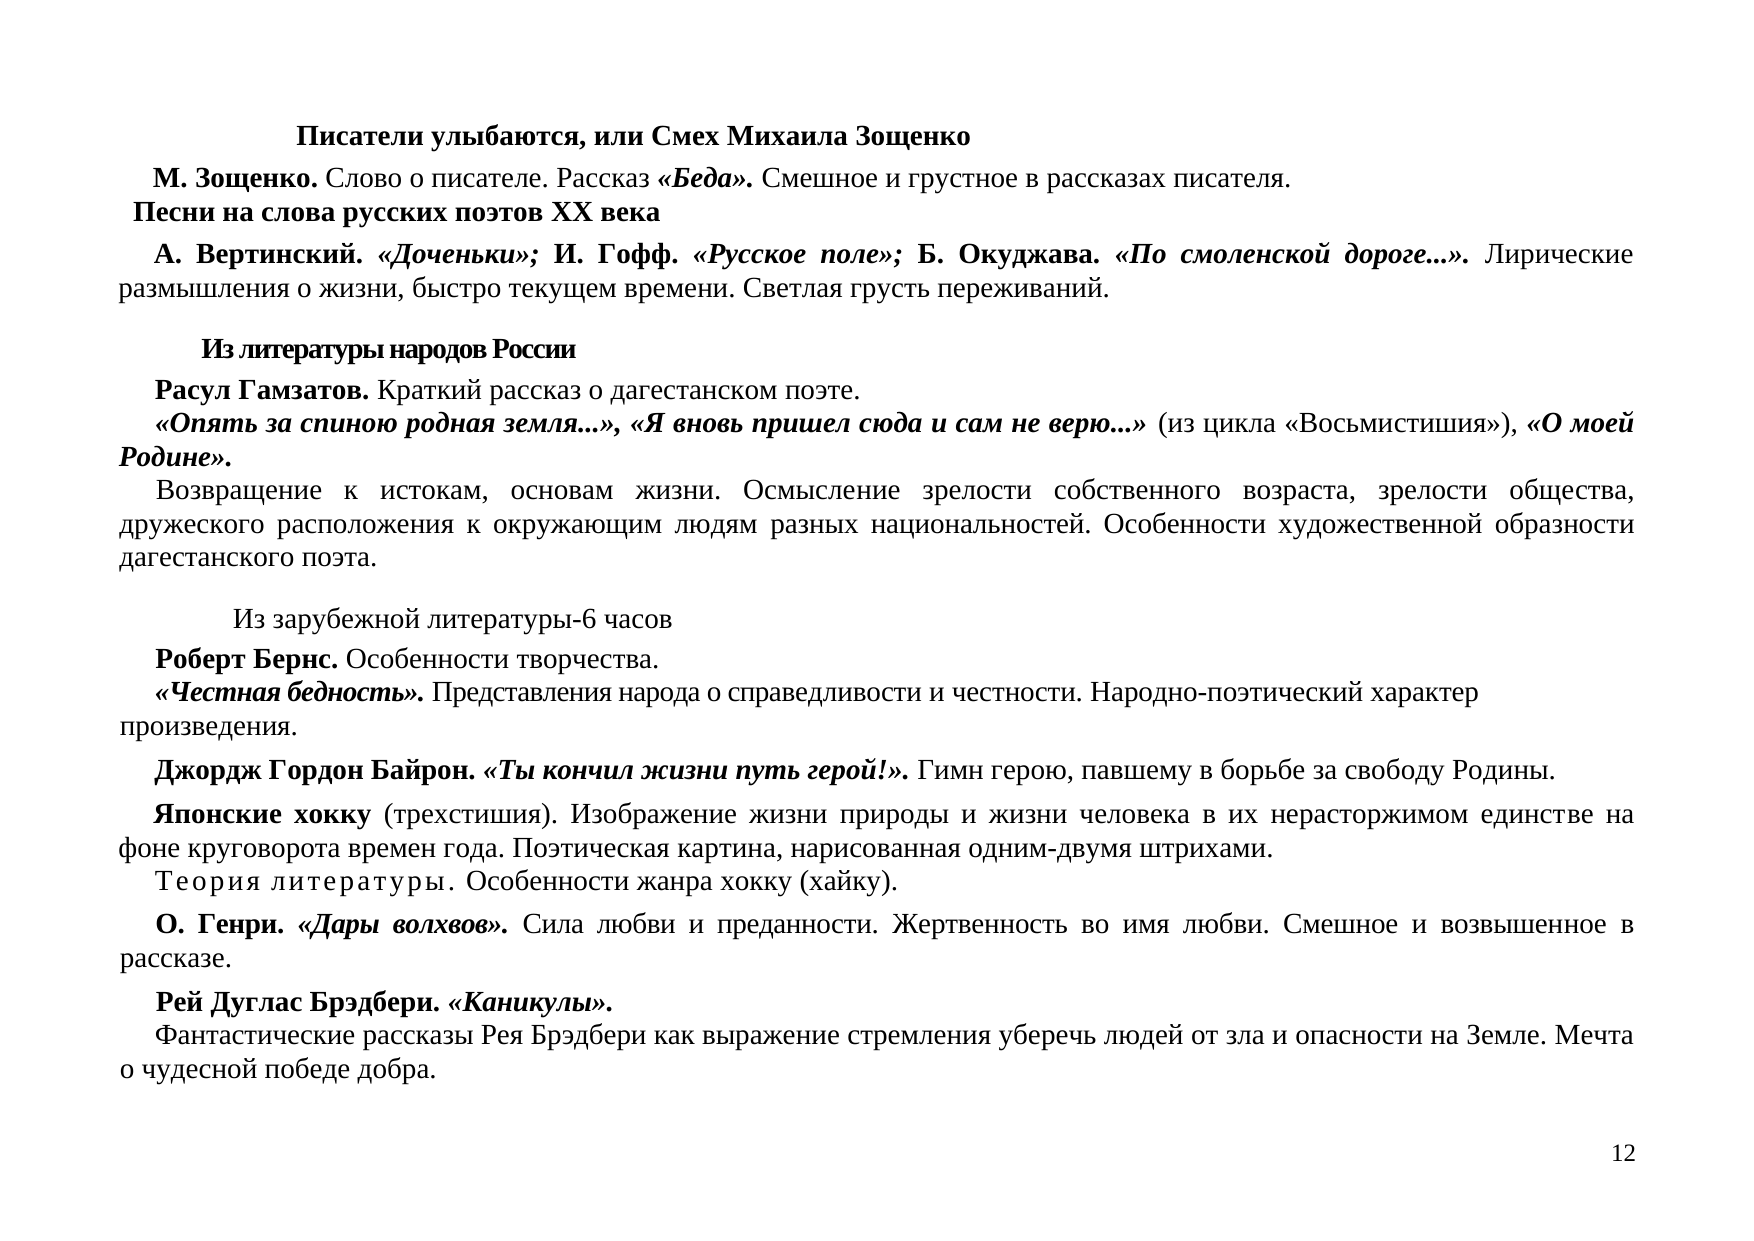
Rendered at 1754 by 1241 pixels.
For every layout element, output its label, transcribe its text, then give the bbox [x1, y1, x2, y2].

text «Честная бедность». Представления народа о справедливости и честности. Народно-поэтический характер произведения. [119, 674, 1636, 741]
text Писатели улыбаются, или Смех Михаила Зощенко [254, 118, 1536, 152]
text Из зарубежной литературы-6 часов [233, 601, 1636, 635]
text Песни на слова русских поэтов XX века [118, 194, 1636, 228]
text О. Генри. «Дары волхвов». Сила любви и преданности. Жертвенность во имя любви. Смешное и возвышенное в рассказе. [119, 907, 1634, 974]
text Джордж Гордон Байрон. «Ты кончил жизни путь герой!». Гимн герою, павшему в борьбе за свободу Родины. [119, 752, 1636, 786]
text Расул Гамзатов. Краткий рассказ о дагестанском поэте. [119, 372, 1634, 405]
text Рей Дуглас Брэдбери. «Каникулы». [156, 984, 1636, 1017]
text «Опять за спиною родная земля...», «Я вновь пришел сюда и сам не верю...» (из цикла «Восьмистишия»), «О моей Родине». [119, 405, 1634, 472]
text Теория литературы. Особенности жанра хокку (хайку). [119, 863, 1636, 897]
text Возвращение к истокам, основам жизни. Осмысление зрелости собственного возраста, зрелости общества, дружеского расположения к окружающим людям разных национальностей. Особенности художественной образности дагестанского поэта. [119, 472, 1634, 573]
text Фантастические рассказы Рея Брэдбери как выражение стремления уберечь людей от зла и опасности на Земле. Мечта о чудесной победе добра. [119, 1017, 1634, 1084]
text Из литературы народов России [201, 331, 1636, 364]
text Японские хокку (трехстишия). Изображение жизни природы и жизни человека в их нерасторжимом единстве на фоне круговорота времен года. Поэтическая картина, нарисованная одним-двумя штрихами. [118, 796, 1634, 863]
text А. Вертинский. «Доченьки»; И. Гофф. «Русское поле»; Б. Окуджава. «По смоленской дороге...». Лирические размышления о жизни, быстро текущем времени. Светлая грусть переживаний. [118, 236, 1634, 303]
text М. Зощенко. Слово о писателе. Рассказ «Беда». Смешное и грустное в рассказах писателя. [118, 161, 1631, 194]
text Роберт Бернс. Особенности творчества. [155, 641, 1636, 674]
